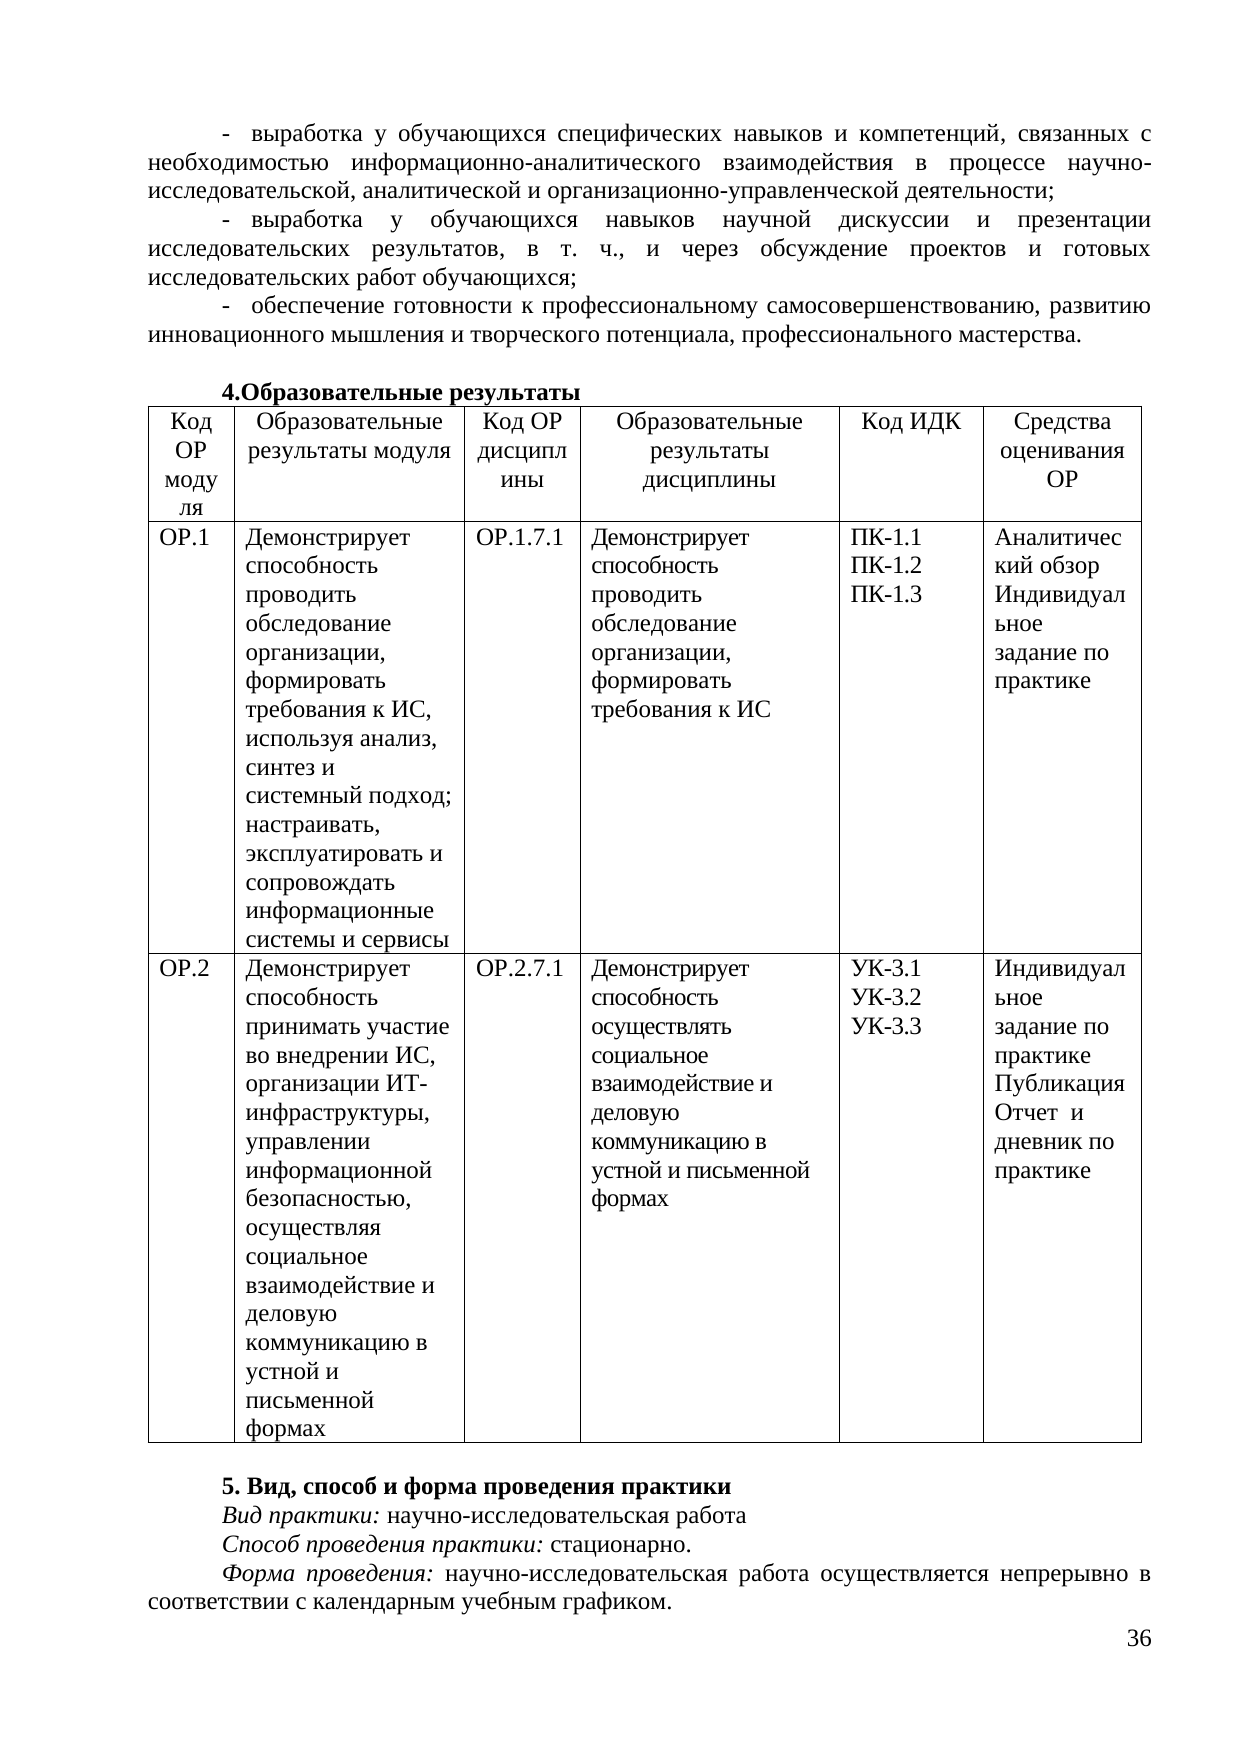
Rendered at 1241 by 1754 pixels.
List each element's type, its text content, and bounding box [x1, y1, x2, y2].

table_cell ОР.1 [149, 522, 234, 953]
table_cell Аналитический обзор Индивидуальное задание по практике [984, 522, 1141, 953]
table_cell ОР.2.7.1 [465, 954, 580, 1442]
table_cell ПК-1.1 ПК-1.2 ПК-1.3 [840, 522, 983, 953]
text Вид практики: научно-исследовательская работа [148, 1500, 1152, 1529]
table_cell ОР.1.7.1 [465, 522, 580, 953]
text Способ проведения практики: стационарно. [148, 1529, 1152, 1558]
table_header Код ОР модуля [149, 407, 234, 521]
table_header Код ИДК [840, 407, 983, 521]
list обеспечение готовности к профессиональному самосовершенствованию, развитию инновационного мышления и творческого потенциала, профессионального мастерства. [148, 291, 1152, 348]
table_cell Демонстрирует способность проводить обследование организации, формировать требования к ИС, используя анализ, синтез и системный подход; настраивать, эксплуатировать и сопровождать информационные системы и сервисы [235, 522, 464, 953]
table_cell Демонстрирует способность проводить обследование организации, формировать требования к ИС [581, 522, 839, 953]
table_cell Демонстрирует способность осуществлять социальное взаимодействие и деловую коммуникацию в устной и письменной формах [581, 954, 839, 1442]
text Форма проведения: научно-исследовательская работа осуществляется непрерывно в соответствии с календарным учебным графиком. [148, 1558, 1152, 1615]
text 5. Вид, способ и форма проведения практики [148, 1471, 1152, 1500]
table_cell Индивидуальное задание по практике Публикация Отчет и дневник по практике [984, 954, 1141, 1442]
text 4.Образовательные результаты [148, 377, 1152, 406]
table_header Средства оценивания ОР [984, 407, 1141, 521]
table_header Код ОР дисциплины [465, 407, 580, 521]
table_cell УК-3.1 УК-3.2 УК-3.3 [840, 954, 983, 1442]
table_cell ОР.2 [149, 954, 234, 1442]
table_header Образовательные результаты модуля [235, 407, 464, 521]
list выработка у обучающихся навыков научной дискуссии и презентации исследовательских результатов, в т. ч., и через обсуждение проектов и готовых исследовательских работ обучающихся; [148, 204, 1152, 291]
list выработка у обучающихся специфических навыков и компетенций, связанных с необходимостью информационно-аналитического взаимодействия в процессе научно-исследовательской, аналитической и организационно-управленческой деятельности; [148, 118, 1152, 204]
table_cell Демонстрирует способность принимать участие во внедрении ИС, организации ИТ-инфраструктуры, управлении информационной безопасностью, осуществляя социальное взаимодействие и деловую коммуникацию в устной и письменной формах [235, 954, 464, 1442]
table_header Образовательные результаты дисциплины [581, 407, 839, 521]
